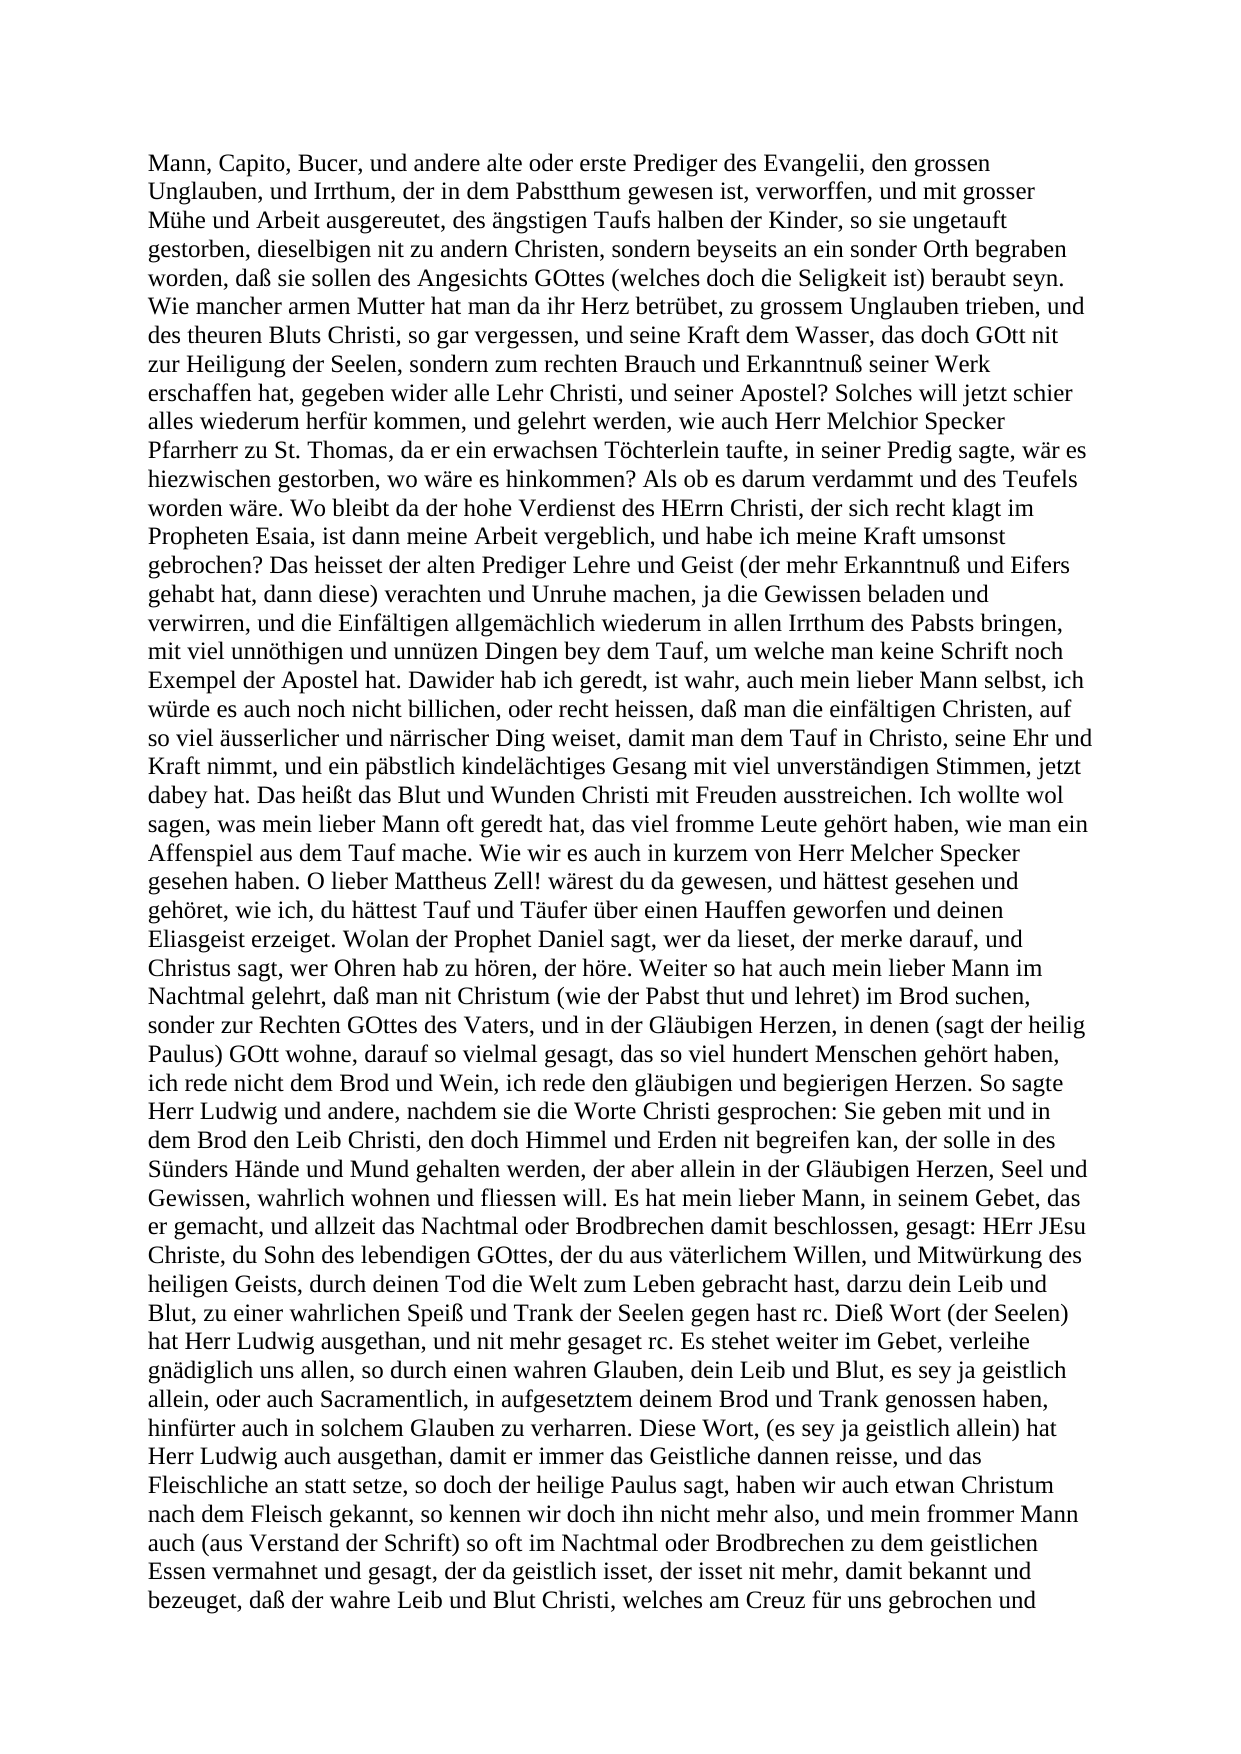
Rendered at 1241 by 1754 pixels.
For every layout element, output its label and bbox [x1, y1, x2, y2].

text [148, 148, 1093, 1614]
